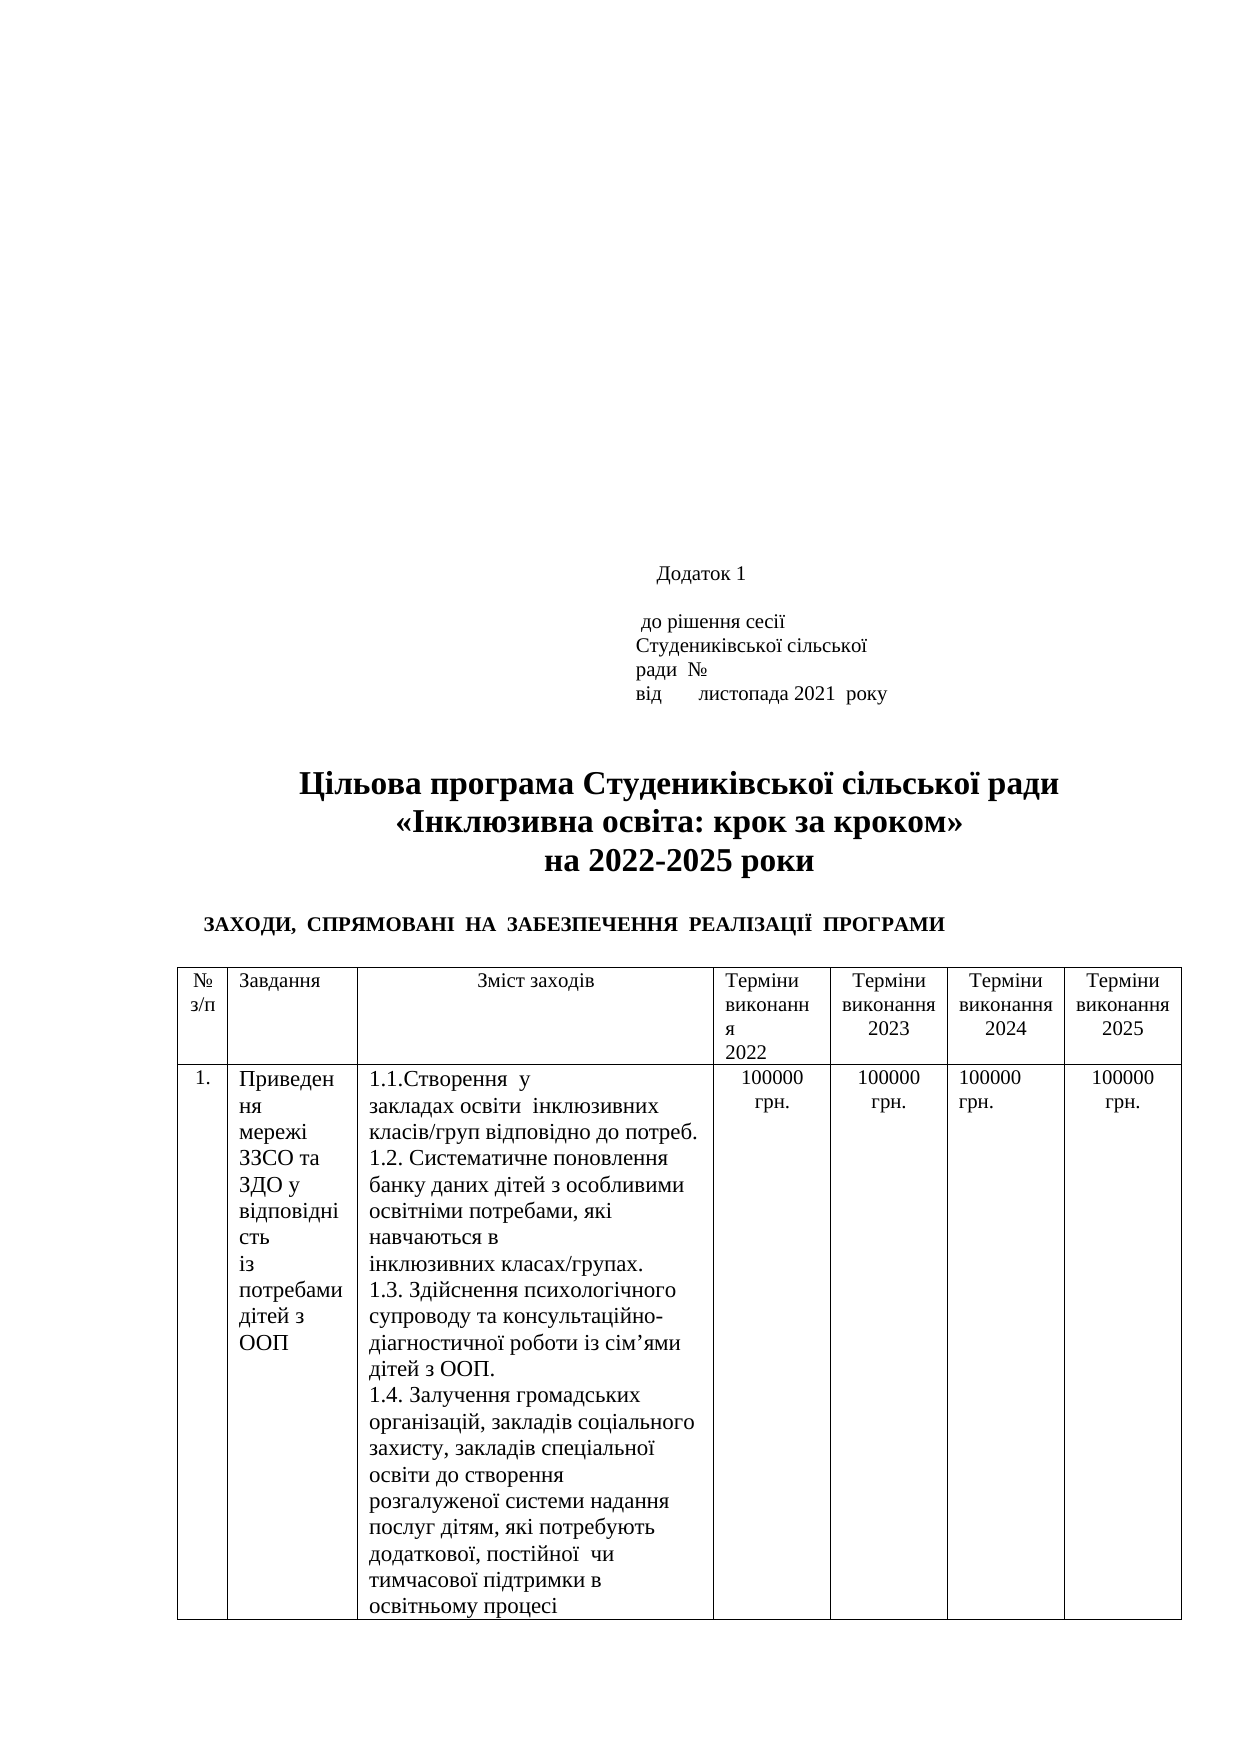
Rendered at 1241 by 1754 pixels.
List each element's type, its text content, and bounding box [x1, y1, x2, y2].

table_header Терміни виконання 2023 [831, 968, 947, 1064]
table_header Терміни виконання 2024 [948, 968, 1064, 1064]
text ради № [177, 657, 1181, 681]
text «Інклюзивна освіта: крок за кроком» [177, 802, 1181, 840]
table_cell 1.1.Створення у закладах освіти інклюзивних класів/груп відповідно до потреб. 1.2. Систематичне поновлення банку даних дітей з особливими освітніми потребами, які навчаються в інклюзивних класах/групах. 1.3. Здійснення психологічного супроводу та консультаційно-діагностичної роботи із сім’ями дітей з ООП. 1.4. Залучення громадських організацій, закладів соціального захисту, закладів спеціальної освіти до створення розгалуженої системи надання послуг дітям, які потребують додаткової, постійної чи тимчасової підтримки в освітньому процесі [358, 1065, 713, 1619]
table_cell 100000 грн. [1065, 1065, 1181, 1619]
text ЗАХОДИ, СПРЯМОВАНІ НА ЗАБЕЗПЕЧЕННЯ РЕАЛІЗАЦІЇ ПРОГРАМИ [177, 912, 1181, 936]
table_header Зміст заходів [358, 968, 713, 1064]
table_cell 100000 грн. [714, 1065, 830, 1619]
text Цільова програма Студениківської сільської ради [177, 763, 1181, 802]
table_header № з/п [178, 968, 227, 1064]
text на 2022-2025 роки [177, 840, 1181, 878]
table_cell 1. [178, 1065, 227, 1619]
text Студениківської сільської [177, 633, 1181, 657]
text до рішення сесії [177, 609, 1181, 633]
text від листопада 2021 року [177, 681, 1181, 705]
table_header Завдання [228, 968, 357, 1064]
text Додаток 1 [177, 561, 1181, 585]
table_cell 100000 грн. [948, 1065, 1064, 1619]
table_header Терміни виконання 2025 [1065, 968, 1181, 1064]
table_cell 100000 грн. [831, 1065, 947, 1619]
table_header Терміни виконання 2022 [714, 968, 830, 1064]
table_cell Приведення мережі ЗЗСО та ЗДО у відповідність із потребами дітей з ООП [228, 1065, 357, 1619]
